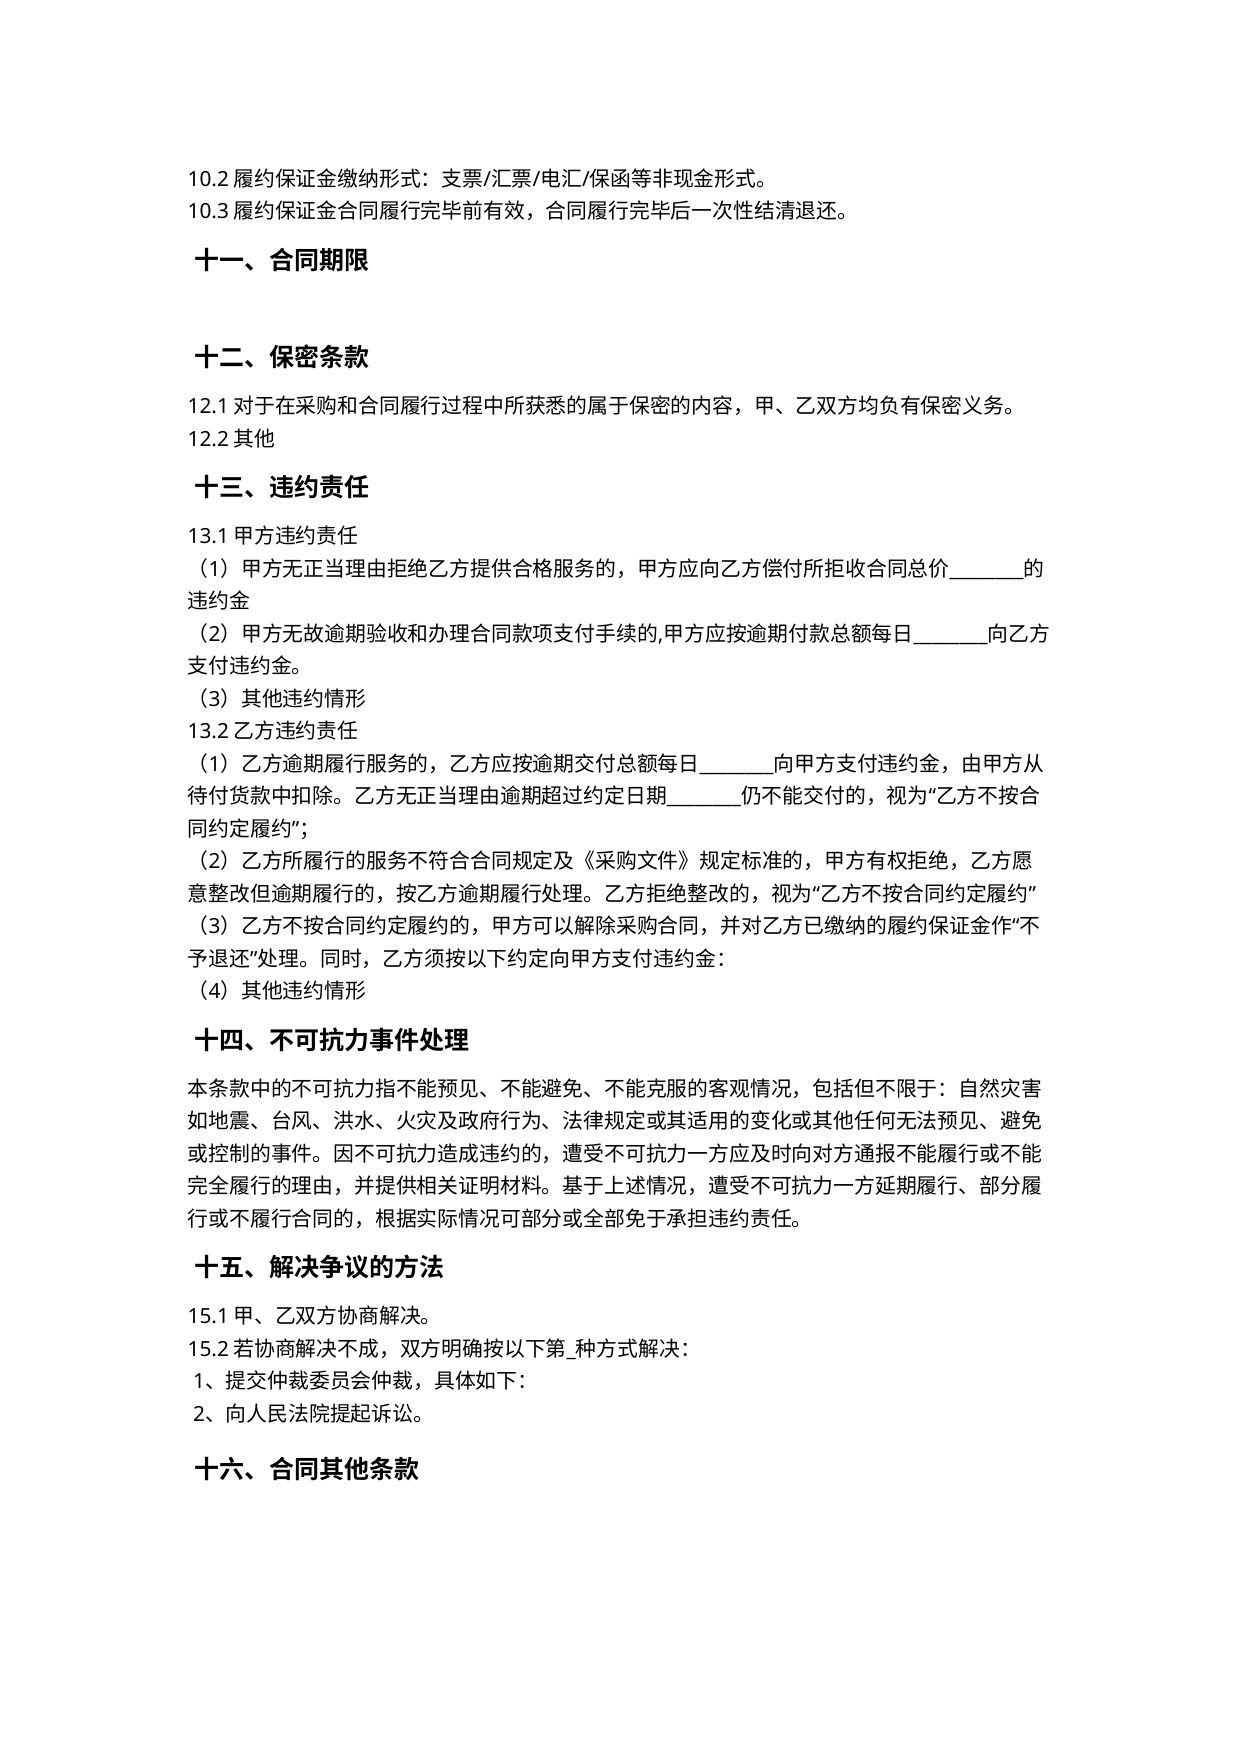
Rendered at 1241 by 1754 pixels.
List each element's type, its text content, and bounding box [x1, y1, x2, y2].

text 12.1对于在采购和合同履行过程中所获悉的属于保密的内容，甲、乙双方均负有保密义务。 [187, 389, 1053, 422]
text （3）其他违约情形 [187, 682, 1053, 714]
text 10.3履约保证金合同履行完毕前有效，合同履行完毕后一次性结清退还。 [187, 194, 1053, 227]
text 15.2若协商解决不成，双方明确按以下第_种方式解决： [187, 1332, 1053, 1364]
text 13.1甲方违约责任 [187, 519, 1053, 552]
text （1）乙方逾期履行服务的，乙方应按逾期交付总额每日________向甲方支付违约金，由甲方从待付货款中扣除。乙方无正当理由逾期超过约定日期________仍不能交付的，视为“乙方不按合同约定履约”； [187, 747, 1053, 844]
text （3）乙方不按合同约定履约的，甲方可以解除采购合同，并对乙方已缴纳的履约保证金作“不予退还”处理。同时，乙方须按以下约定向甲方支付违约金： [187, 909, 1053, 974]
text 2、向人民法院提起诉讼。 [187, 1397, 1053, 1429]
text 10.2履约保证金缴纳形式：支票/汇票/电汇/保函等非现金形式。 [187, 162, 1053, 194]
text 十一、合同期限 [187, 227, 1053, 324]
text 12.2其他 [187, 422, 1053, 454]
text （1）甲方无正当理由拒绝乙方提供合格服务的，甲方应向乙方偿付所拒收合同总价________的违约金 [187, 552, 1053, 617]
text 1、提交仲裁委员会仲裁，具体如下： [187, 1364, 1053, 1397]
text 十四、不可抗力事件处理 [187, 1007, 1053, 1072]
text （2）甲方无故逾期验收和办理合同款项支付手续的,甲方应按逾期付款总额每日________向乙方支付违约金。 [187, 617, 1053, 682]
text 十二、保密条款 [187, 324, 1053, 389]
text （2）乙方所履行的服务不符合合同规定及《采购文件》规定标准的，甲方有权拒绝，乙方愿意整改但逾期履行的，按乙方逾期履行处理。乙方拒绝整改的，视为“乙方不按合同约定履约” [187, 844, 1053, 909]
text 13.2乙方违约责任 [187, 714, 1053, 747]
text 十六、合同其他条款 [187, 1437, 1053, 1534]
text （4）其他违约情形 [187, 974, 1053, 1007]
text 15.1甲、乙双方协商解决。 [187, 1299, 1053, 1332]
text 本条款中的不可抗力指不能预见、不能避免、不能克服的客观情况，包括但不限于：自然灾害如地震、台风、洪水、火灾及政府行为、法律规定或其适用的变化或其他任何无法预见、避免或控制的事件。因不可抗力造成违约的，遭受不可抗力一方应及时向对方通报不能履行或不能完全履行的理由，并提供相关证明材料。基于上述情况，遭受不可抗力一方延期履行、部分履行或不履行合同的，根据实际情况可部分或全部免于承担违约责任。 [187, 1072, 1053, 1234]
text 十五、解决争议的方法 [187, 1234, 1053, 1299]
text 十三、违约责任 [187, 454, 1053, 519]
